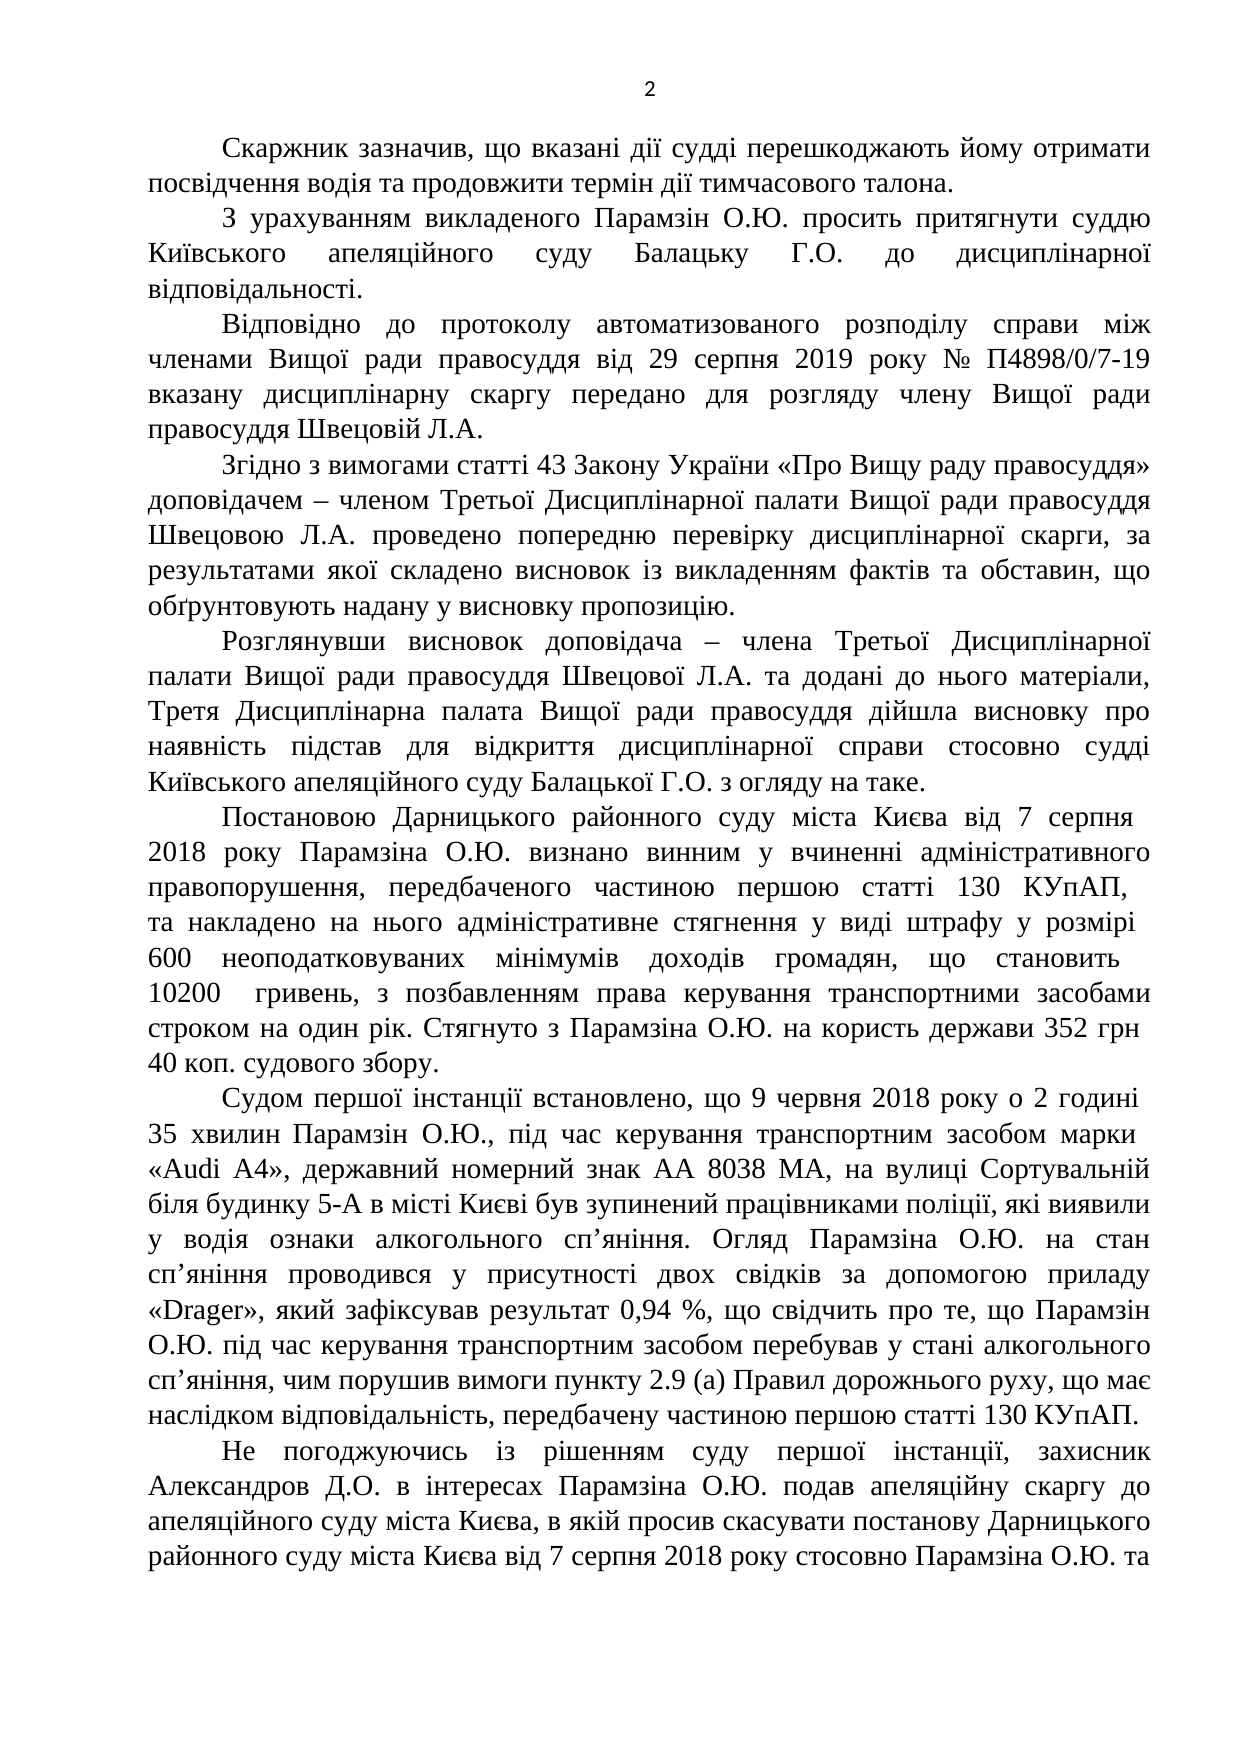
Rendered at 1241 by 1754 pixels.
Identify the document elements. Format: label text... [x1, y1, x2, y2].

text Згідно з вимогами статті 43 Закону України «Про Вищу раду правосуддя» доповідачем – членом Третьої Дисциплінарної палати Вищої ради правосуддя Швецовою Л.А. проведено попередню перевірку дисциплінарної скарги, за результатами якої складено висновок із викладенням фактів та обставин, що обґрунтовують надану у висновку пропозицію. [148, 447, 1152, 621]
text Розглянувши висновок доповідача – члена Третьої Дисциплінарної палати Вищої ради правосуддя Швецової Л.А. та додані до нього матеріали, Третя Дисциплінарна палата Вищої ради правосуддя дійшла висновку про наявність підстав для відкриття дисциплінарної справи стосовно судді Київського апеляційного суду Балацької Г.О. з огляду на таке. [148, 623, 1152, 797]
text Судом першої інстанції встановлено, що 9 червня 2018 року о 2 годині 35 хвилин Парамзін О.Ю., під час керування транспортним засобом марки «Аudi А4», державний номерний знак АА 8038 МА, на вулиці Сортувальній біля будинку 5-А в місті Києві був зупинений працівниками поліції, які виявили у водія ознаки алкогольного сп’яніння. Огляд Парамзіна О.Ю. на стан сп’яніння проводився у присутності двох свідків за допомогою приладу «Drager», який зафіксував результат 0,94 %, що свідчить про те, що Парамзін О.Ю. під час керування транспортним засобом перебував у стані алкогольного сп’яніння, чим порушив вимоги пункту 2.9 (а) Правил дорожнього руху, що має наслідком відповідальність, передбачену частиною першою статті 130 КУпАП. [148, 1081, 1152, 1431]
text З урахуванням викладеного Парамзін О.Ю. просить притягнути суддю Київського апеляційного суду Балацьку Г.О. до дисциплінарної відповідальності. [148, 200, 1152, 304]
text Відповідно до протоколу автоматизованого розподілу справи між членами Вищої ради правосуддя від 29 серпня 2019 року № П4898/0/7-19 вказану дисциплінарну скаргу передано для розгляду члену Вищої ради правосуддя Швецовій Л.А. [148, 306, 1152, 445]
text Постановою Дарницького районного суду міста Києва від 7 серпня 2018 року Парамзіна О.Ю. визнано винним у вчиненні адміністративного правопорушення, передбаченого частиною першою статті 130 КУпАП, та накладено на нього адміністративне стягнення у виді штрафу у розмірі 600 неоподатковуваних мінімумів доходів громадян, що становить 10200 гривень, з позбавленням права керування транспортними засобами строком на один рік. Стягнуто з Парамзіна О.Ю. на користь держави 352 грн 40 коп. судового збору. [148, 799, 1152, 1079]
text Скаржник зазначив, що вказані дії судді перешкоджають йому отримати посвідчення водія та продовжити термін дії тимчасового талона. [148, 130, 1152, 199]
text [148, 1433, 1152, 1572]
